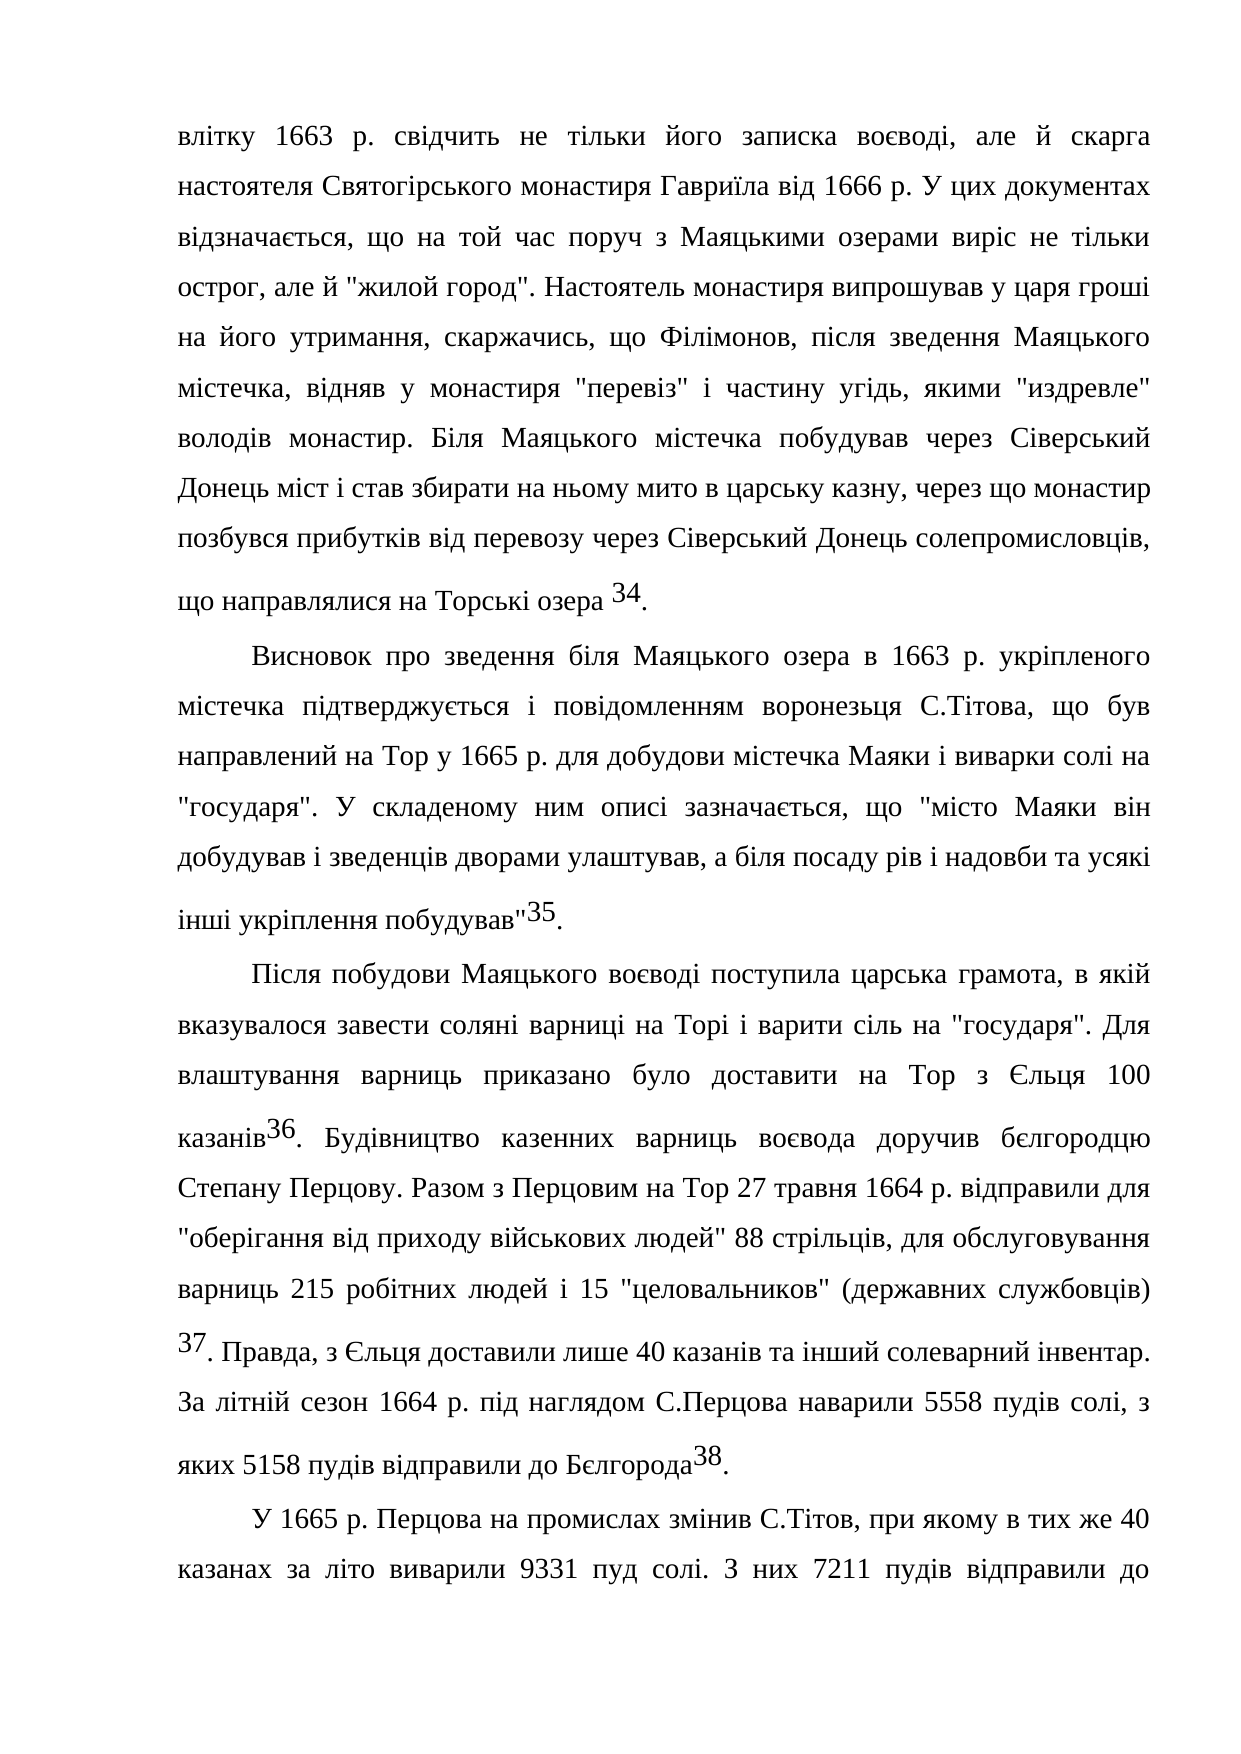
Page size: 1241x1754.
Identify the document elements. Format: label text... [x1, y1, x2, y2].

text Висновок про зведення біля Маяцького озера в 1663 р. укріпленого містечка підтверджується і повідомленням воронезьця С.Тітова, що був направлений на Тор у 1665 р. для добудови містечка Маяки і виварки солі на "государя". У складеному ним описі зазначається, що "місто Маяки він добудував і зведенців дворами улаштував, а біля посаду рів і надовби та усякі інші укріплення побудував"35. [177, 638, 1152, 936]
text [177, 118, 1152, 617]
text Після побудови Маяцького воєводі поступила царська грамота, в якій вказувалося завести соляні варниці на Торі і варити сіль на "государя". Для влаштування варниць приказано було доставити на Тор з Єльця 100 казанів36. Будівництво казенних варниць воєвода доручив бєлгородцю Степану Перцову. Разом з Перцовим на Тор 27 травня 1664 р. відправили для "оберігання від приходу військових людей" 88 стрільців, для обслуговування варниць 215 робітних людей і 15 "целовальников" (державних службовців) 37. Правда, з Єльця доставили лише 40 казанів та інший солеварний інвентар. За літній сезон 1664 р. під наглядом С.Перцова наварили 5558 пудів солі, з яких 5158 пудів відправили до Бєлгорода38. [177, 956, 1152, 1480]
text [177, 1501, 1152, 1585]
